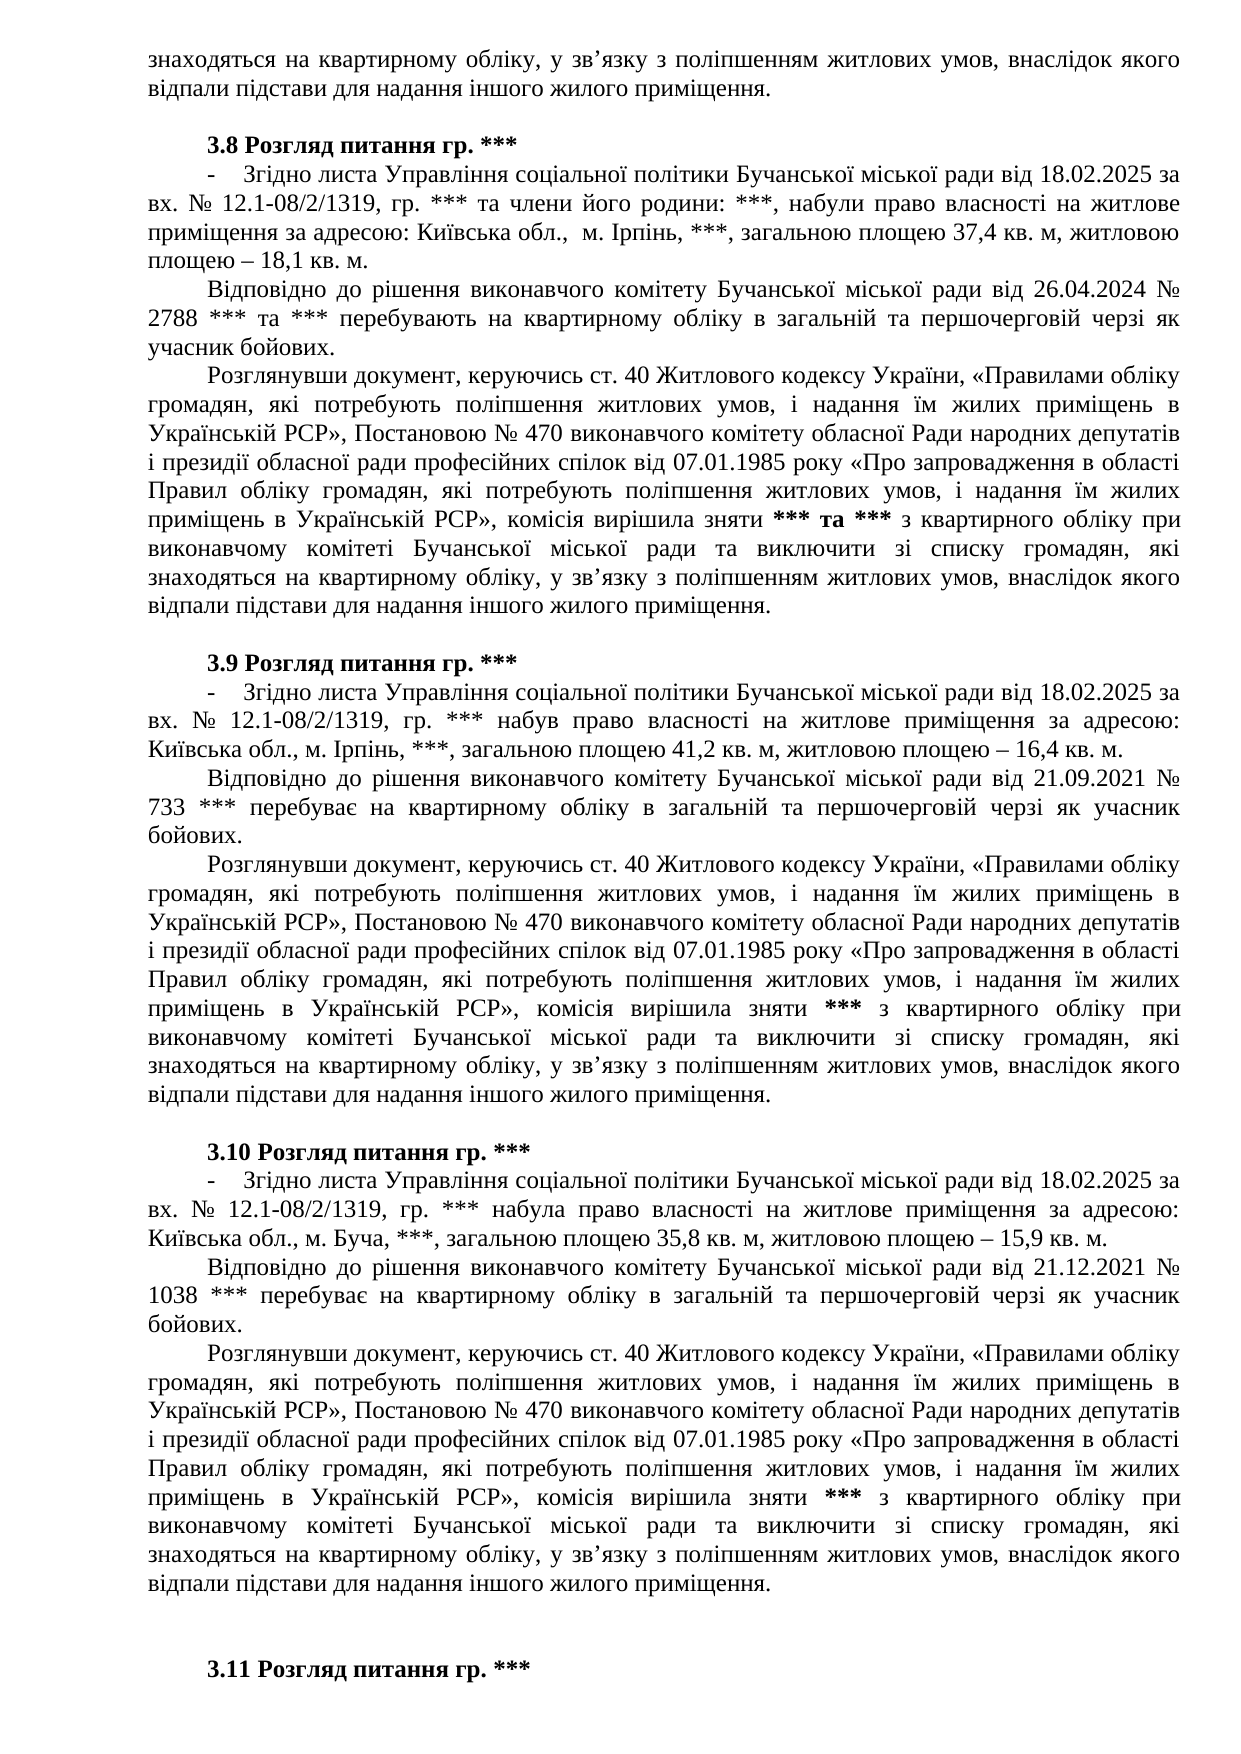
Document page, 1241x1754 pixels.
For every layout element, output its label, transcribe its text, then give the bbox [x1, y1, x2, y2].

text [148, 44, 1181, 102]
list Розгляд питання гр. *** [207, 131, 1181, 159]
list Розгляд питання гр. *** [207, 1654, 1181, 1683]
text Відповідно до рішення виконавчого комітету Бучанської міської ради від 21.09.2021 № 733 *** перебуває на квартирному обліку в загальній та першочерговій черзі як учасник бойових. [148, 763, 1181, 849]
list Розгляд питання гр. *** [207, 648, 1181, 677]
list Згідно листа Управління соціальної політики Бучанської міської ради від 18.02.2025 за вх. № 12.1-08/2/1319, гр. *** набув право власності на житлове приміщення за адресою: Київська обл., м. Ірпінь, ***, загальною площею 41,2 кв. м, житловою площею – 16,4 кв. м. [148, 677, 1181, 763]
list Згідно листа Управління соціальної політики Бучанської міської ради від 18.02.2025 за вх. № 12.1-08/2/1319, гр. *** та члени його родини: ***, набули право власності на житлове приміщення за адресою: Київська обл., м. Ірпінь, ***, загальною площею 37,4 кв. м, житловою площею – 18,1 кв. м. [148, 159, 1181, 274]
text Розглянувши документ, керуючись ст. 40 Житлового кодексу України, «Правилами обліку громадян, які потребують поліпшення житлових умов, і надання їм жилих приміщень в Українській РСР», Постановою № 470 виконавчого комітету обласної Ради народних депутатів і президії обласної ради професійних спілок від 07.01.1985 року «Про запровадження в області Правил обліку громадян, які потребують поліпшення житлових умов, і надання їм жилих приміщень в Українській РСР», комісія вирішила зняти *** та *** з квартирного обліку при виконавчому комітеті Бучанської міської ради та виключити зі списку громадян, які знаходяться на квартирному обліку, у зв’язку з поліпшенням житлових умов, внаслідок якого відпали підстави для надання іншого жилого приміщення. [148, 361, 1181, 619]
text Відповідно до рішення виконавчого комітету Бучанської міської ради від 26.04.2024 № 2788 *** та *** перебувають на квартирному обліку в загальній та першочерговій черзі як учасник бойових. [148, 274, 1181, 361]
text Відповідно до рішення виконавчого комітету Бучанської міської ради від 21.12.2021 № 1038 *** перебуває на квартирному обліку в загальній та першочерговій черзі як учасник бойових. [148, 1252, 1181, 1338]
list Згідно листа Управління соціальної політики Бучанської міської ради від 18.02.2025 за вх. № 12.1-08/2/1319, гр. *** набула право власності на житлове приміщення за адресою: Київська обл., м. Буча, ***, загальною площею 35,8 кв. м, житловою площею – 15,9 кв. м. [148, 1166, 1181, 1252]
list Розгляд питання гр. *** [207, 1137, 1181, 1166]
